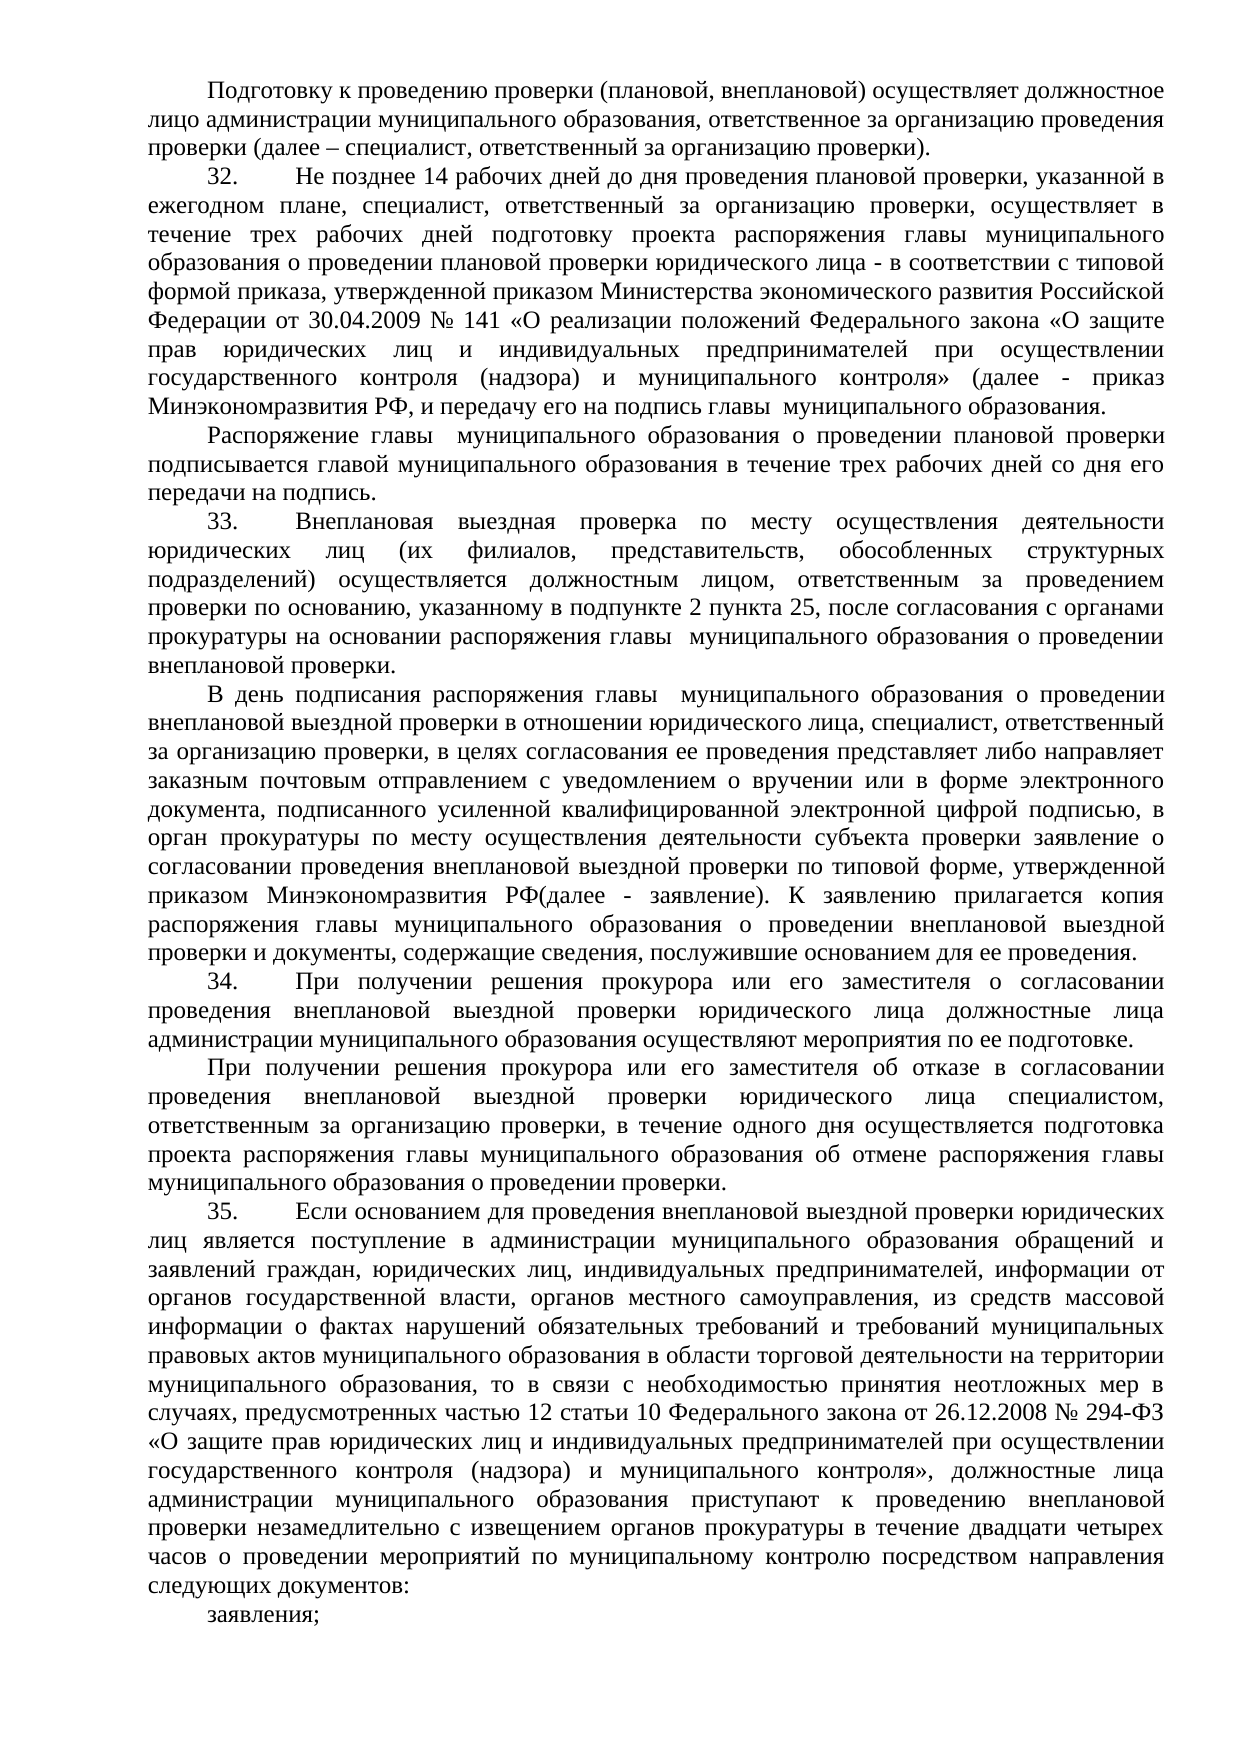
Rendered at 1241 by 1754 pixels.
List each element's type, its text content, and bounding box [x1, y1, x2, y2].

text В день подписания распоряжения главы муниципального образования о проведении внеплановой выездной проверки в отношении юридического лица, специалист, ответственный за организацию проверки, в целях согласования ее проведения представляет либо направляет заказным почтовым отправлением с уведомлением о вручении или в форме электронного документа, подписанного усиленной квалифицированной электронной цифрой подписью, в орган прокуратуры по месту осуществления деятельности субъекта проверки заявление о согласовании проведения внеплановой выездной проверки по типовой форме, утвержденной приказом Минэкономразвития РФ(далее - заявление). К заявлению прилагается копия распоряжения главы муниципального образования о проведении внеплановой выездной проверки и документы, содержащие сведения, послужившие основанием для ее проведения. [148, 679, 1165, 966]
list Внеплановая выездная проверка по месту осуществления деятельности юридических лиц (их филиалов, представительств, обособленных структурных подразделений) осуществляется должностным лицом, ответственным за проведением проверки по основанию, указанному в подпункте 2 пункта 25, после согласования с органами прокуратуры на основании распоряжения главы муниципального образования о проведении внеплановой проверки. [148, 506, 1165, 679]
text заявления; [148, 1599, 1165, 1627]
list Если основанием для проведения внеплановой выездной проверки юридических лиц является поступление в администрации муниципального образования обращений и заявлений граждан, юридических лиц, индивидуальных предпринимателей, информации от органов государственной власти, органов местного самоуправления, из средств массовой информации о фактах нарушений обязательных требований и требований муниципальных правовых актов муниципального образования в области торговой деятельности на территории муниципального образования, то в связи с необходимостью принятия неотложных мер в случаях, предусмотренных частью 12 статьи 10 Федерального закона от 26.12.2008 № 294-ФЗ «О защите прав юридических лиц и индивидуальных предпринимателей при осуществлении государственного контроля (надзора) и муниципального контроля», должностные лица администрации муниципального образования приступают к проведению внеплановой проверки незамедлительно с извещением органов прокуратуры в течение двадцати четырех часов о проведении мероприятий по муниципальному контролю посредством направления следующих документов: [148, 1196, 1165, 1599]
text Распоряжение главы муниципального образования о проведении плановой проверки подписывается главой муниципального образования в течение трех рабочих дней со дня его передачи на подпись. [148, 420, 1165, 506]
text Подготовку к проведению проверки (плановой, внеплановой) осуществляет должностное лицо администрации муниципального образования, ответственное за организацию проведения проверки (далее – специалист, ответственный за организацию проверки). [148, 75, 1165, 161]
text При получении решения прокурора или его заместителя об отказе в согласовании проведения внеплановой выездной проверки юридического лица специалистом, ответственным за организацию проверки, в течение одного дня осуществляется подготовка проекта распоряжения главы муниципального образования об отмене распоряжения главы муниципального образования о проведении проверки. [148, 1052, 1165, 1196]
list Не позднее 14 рабочих дней до дня проведения плановой проверки, указанной в ежегодном плане, специалист, ответственный за организацию проверки, осуществляет в течение трех рабочих дней подготовку проекта распоряжения главы муниципального образования о проведении плановой проверки юридического лица - в соответствии с типовой формой приказа, утвержденной приказом Министерства экономического развития Российской Федерации от 30.04.2009 № 141 «О реализации положений Федерального закона «О защите прав юридических лиц и индивидуальных предпринимателей при осуществлении государственного контроля (надзора) и муниципального контроля» (далее - приказ Минэкономразвития РФ, и передачу его на подпись главы муниципального образования. [148, 161, 1165, 420]
list При получении решения прокурора или его заместителя о согласовании проведения внеплановой выездной проверки юридического лица должностные лица администрации муниципального образования осуществляют мероприятия по ее подготовке. [148, 966, 1165, 1052]
